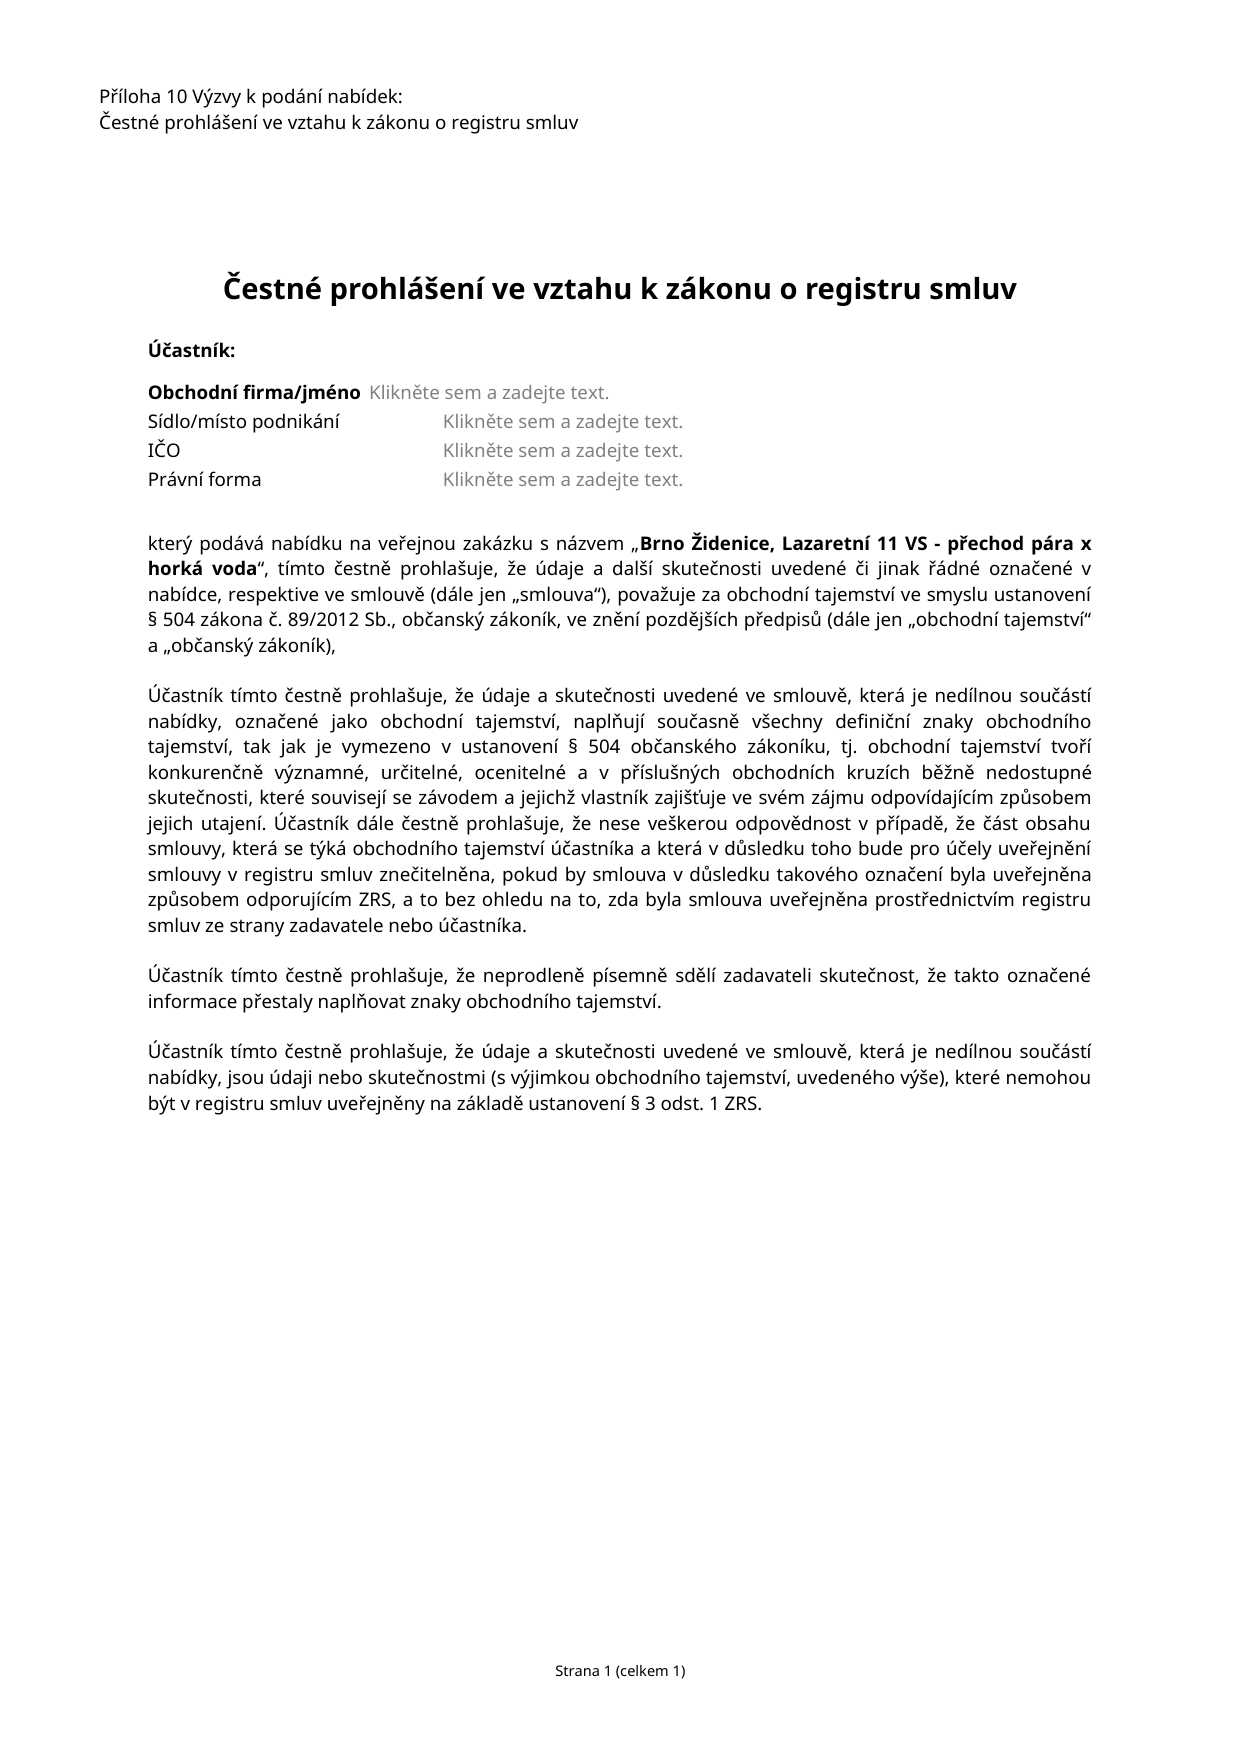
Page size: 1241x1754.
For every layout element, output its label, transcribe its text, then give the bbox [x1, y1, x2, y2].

text Právní forma [148, 463, 1093, 492]
text IČO [148, 434, 1093, 463]
text Účastník tímto čestně prohlašuje, že údaje a skutečnosti uvedené ve smlouvě, která je nedílnou součástí nabídky, označené jako obchodní tajemství, naplňují současně všechny definiční znaky obchodního tajemství, tak jak je vymezeno v ustanovení § 504 občanského zákoníku, tj. obchodní tajemství tvoří konkurenčně významné, určitelné, ocenitelné a v příslušných obchodních kruzích běžně nedostupné skutečnosti, které souvisejí se závodem a jejichž vlastník zajišťuje ve svém zájmu odpovídajícím způsobem jejich utajení. Účastník dále čestně prohlašuje, že nese veškerou odpovědnost v případě, že část obsahu smlouvy, která se týká obchodního tajemství účastníka a která v důsledku toho bude pro účely uveřejnění smlouvy v registru smluv znečitelněna, pokud by smlouva v důsledku takového označení byla uveřejněna způsobem odporujícím ZRS, a to bez ohledu na to, zda byla smlouva uveřejněna prostřednictvím registru smluv ze strany zadavatele nebo účastníka. [148, 683, 1093, 938]
text Účastník tímto čestně prohlašuje, že neprodleně písemně sdělí zadavateli skutečnost, že takto označené informace přestaly naplňovat znaky obchodního tajemství. [148, 963, 1093, 1014]
text Účastník tímto čestně prohlašuje, že údaje a skutečnosti uvedené ve smlouvě, která je nedílnou součástí nabídky, jsou údaji nebo skutečnostmi (s výjimkou obchodního tajemství, uvedeného výše), které nemohou být v registru smluv uveřejněny na základě ustanovení § 3 odst. 1 ZRS. [148, 1039, 1093, 1115]
text Obchodní firma/jméno [148, 376, 1093, 405]
text který podává nabídku na veřejnou zakázku s názvem „Brno Židenice, Lazaretní 11 VS - přechod pára x horká voda“, tímto čestně prohlašuje, že údaje a další skutečnosti uvedené či jinak řádné označené v nabídce, respektive ve smlouvě (dále jen „smlouva“), považuje za obchodní tajemství ve smyslu ustanovení § 504 zákona č. 89/2012 Sb., občanský zákoník, ve znění pozdějších předpisů (dále jen „obchodní tajemství“ a „občanský zákoník), [148, 530, 1093, 658]
text Sídlo/místo podnikání [148, 405, 1093, 434]
text Účastník: [148, 333, 1093, 364]
title Čestné prohlášení ve vztahu k zákonu o registru smluv [148, 268, 1093, 308]
